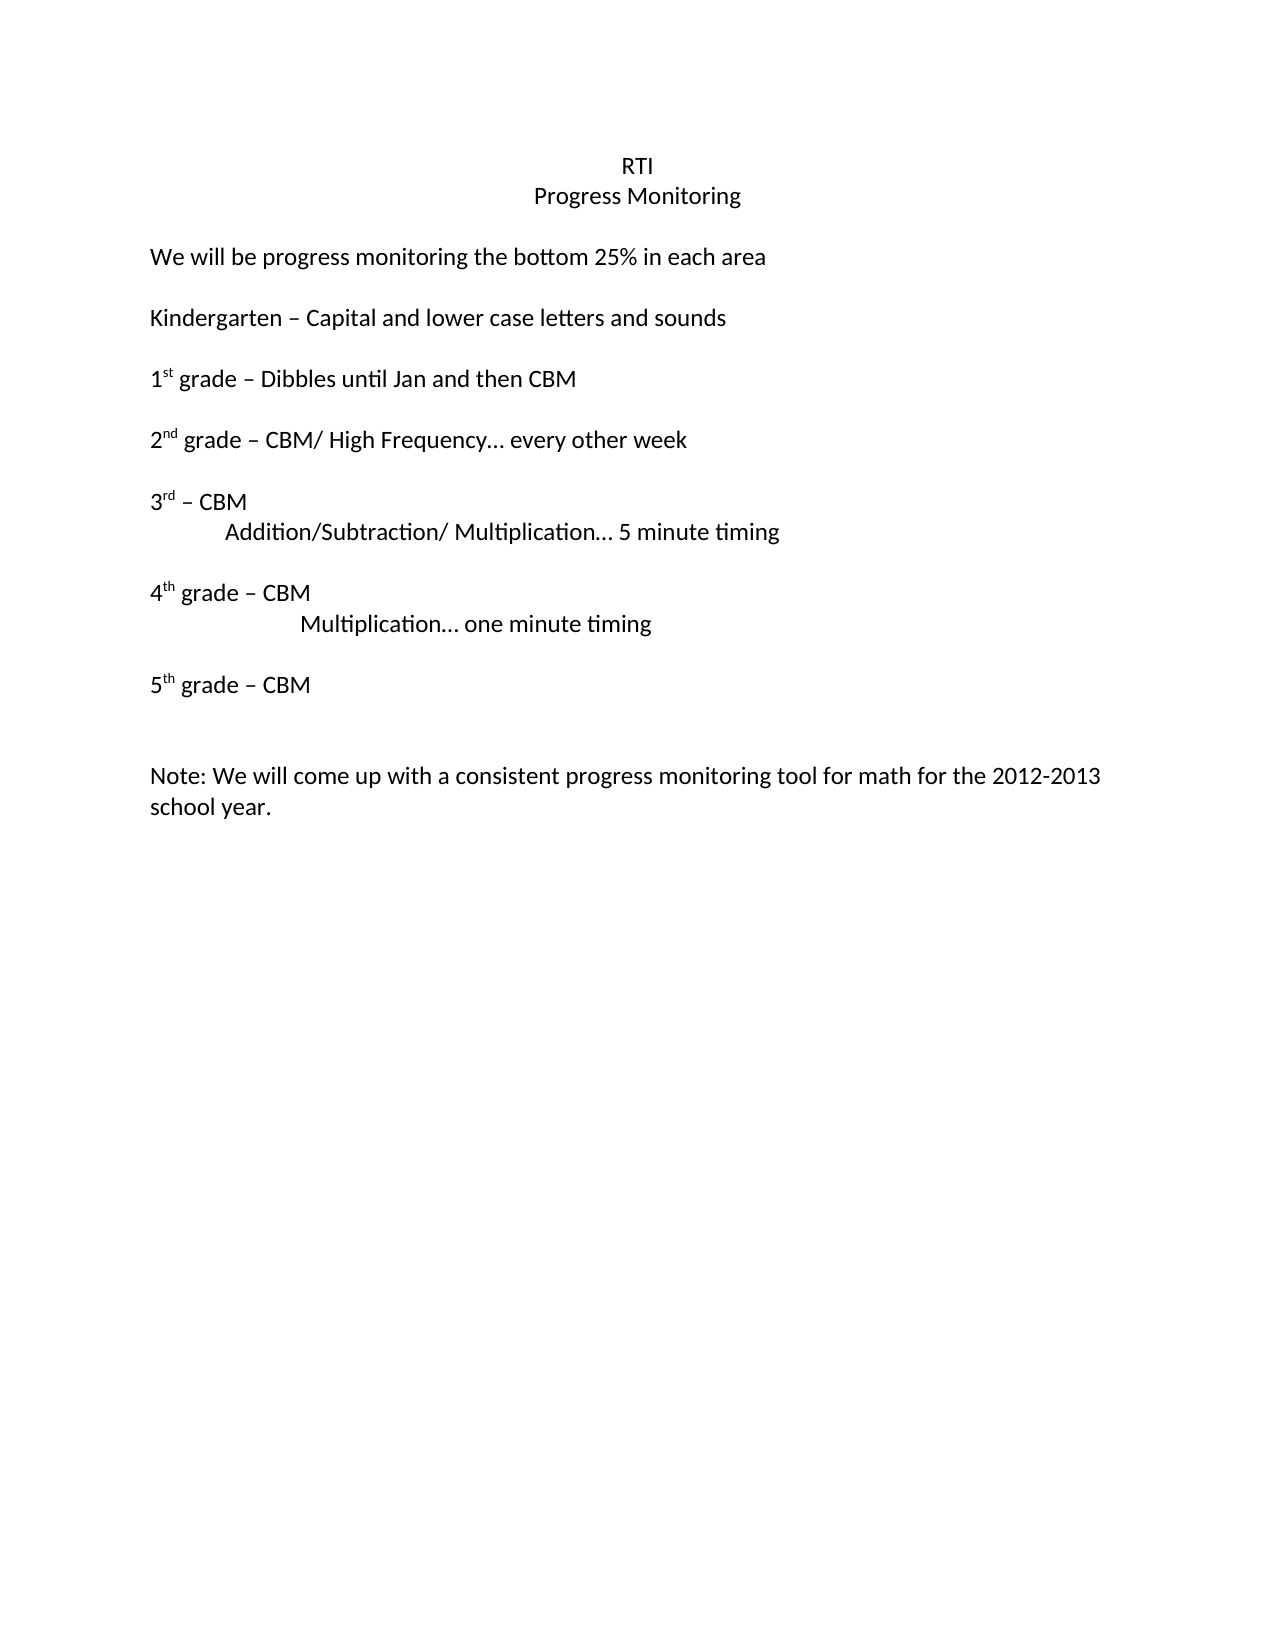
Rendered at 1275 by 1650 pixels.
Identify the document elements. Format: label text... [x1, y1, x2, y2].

text 1st grade – Dibbles until Jan and then CBM [150, 364, 1125, 394]
text RTI [150, 150, 1125, 181]
text Addition/Subtraction/ Multiplication… 5 minute timing [150, 516, 1125, 547]
text Multiplication… one minute timing [150, 608, 1125, 638]
text 3rd – CBM [150, 486, 1125, 516]
text We will be progress monitoring the bottom 25% in each area [150, 242, 1125, 272]
text 5th grade – CBM [150, 669, 1125, 699]
text 4th grade – CBM [150, 577, 1125, 608]
text Progress Monitoring [150, 181, 1125, 211]
text 2nd grade – CBM/ High Frequency… every other week [150, 425, 1125, 455]
text Kindergarten – Capital and lower case letters and sounds [150, 303, 1125, 333]
text Note: We will come up with a consistent progress monitoring tool for math for the 2012-2013 school year. [150, 760, 1125, 821]
